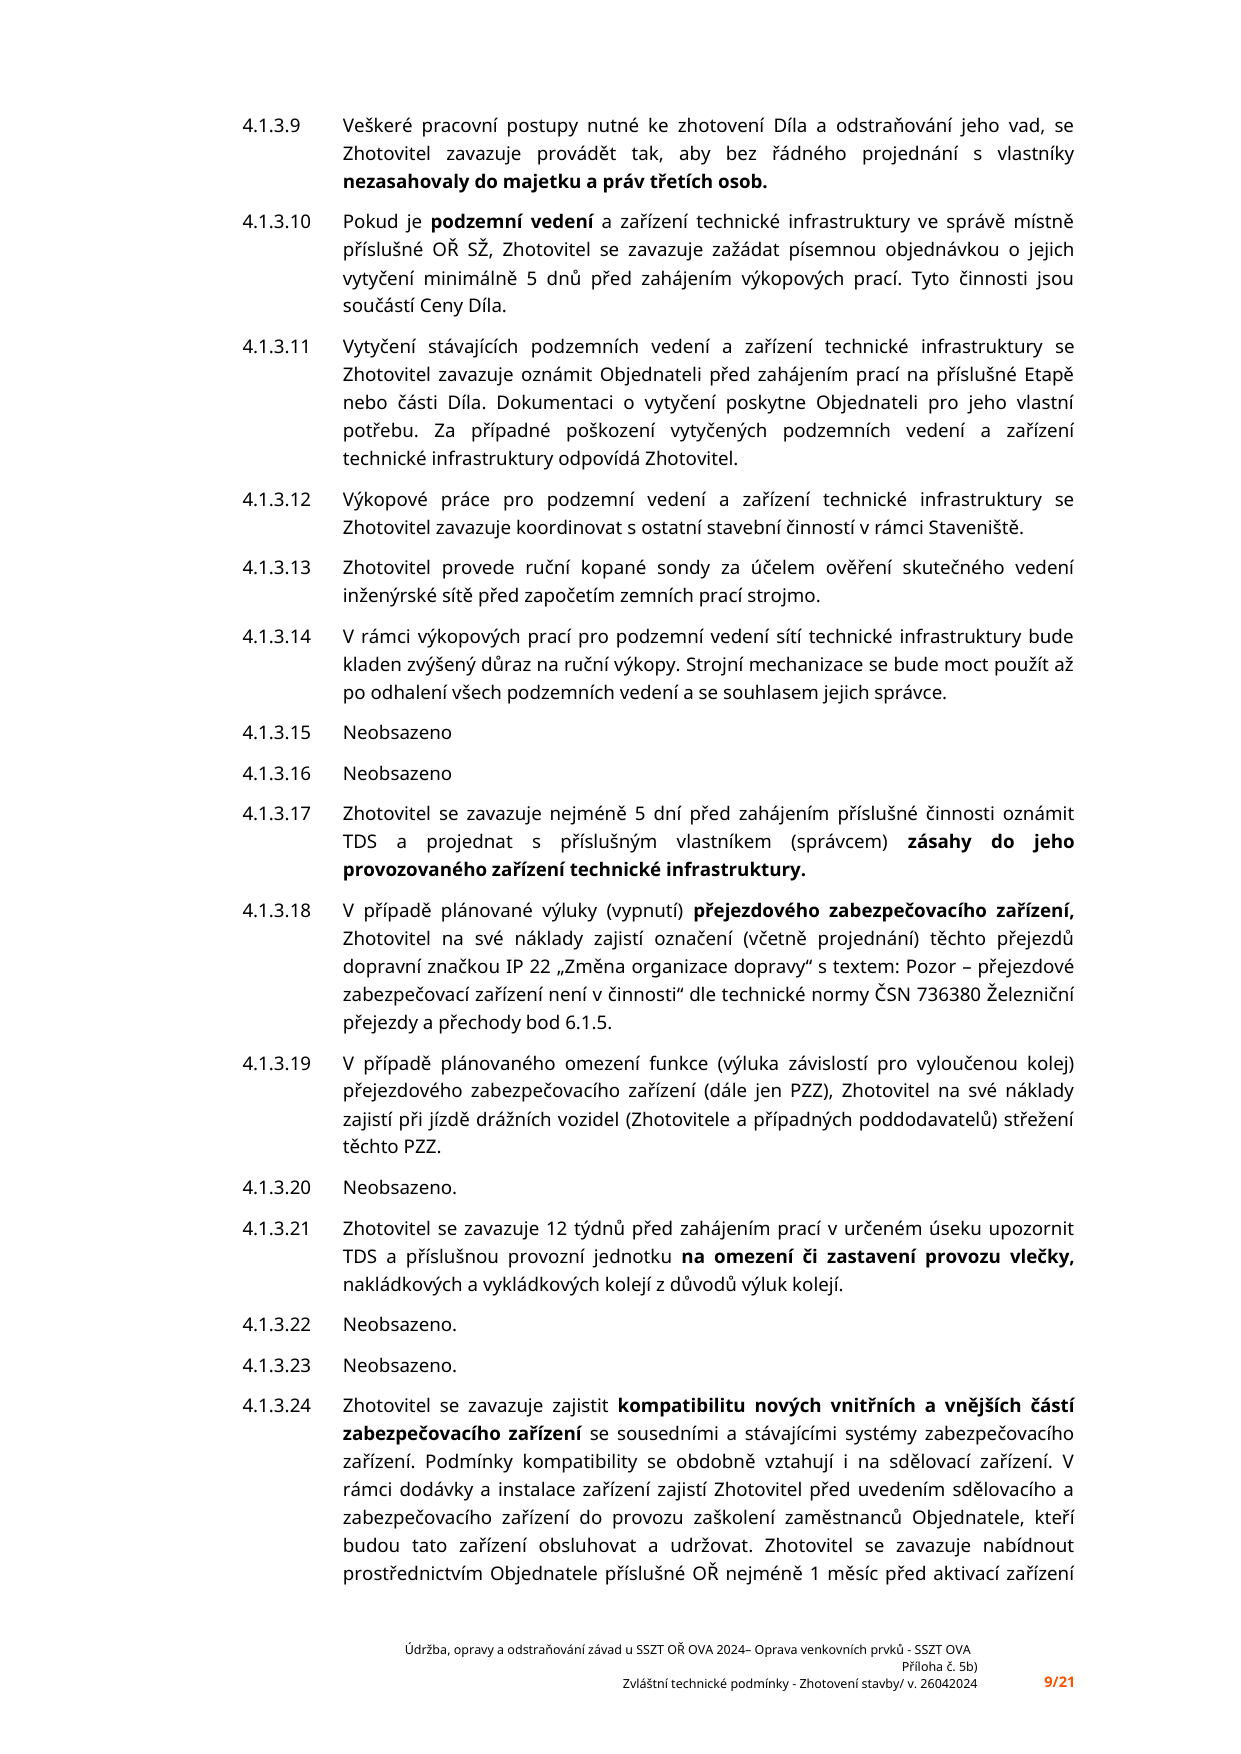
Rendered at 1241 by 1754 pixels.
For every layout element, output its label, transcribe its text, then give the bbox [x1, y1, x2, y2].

text Neobsazeno. [242, 1174, 1075, 1200]
text Zhotovitel se zavazuje nejméně 5 dní před zahájením příslušné činnosti oznámit TDS a projednat s příslušným vlastníkem (správcem) zásahy do jeho provozovaného zařízení technické infrastruktury. [242, 801, 1075, 882]
text Zhotovitel se zavazuje 12 týdnů před zahájením prací v určeném úseku upozornit TDS a příslušnou provozní jednotku na omezení či zastavení provozu vlečky, nakládkových a vykládkových kolejí z důvodů výluk kolejí. [242, 1215, 1075, 1296]
text Veškeré pracovní postupy nutné ke zhotovení Díla a odstraňování jeho vad, se Zhotovitel zavazuje provádět tak, aby bez řádného projednání s vlastníky nezasahovaly do majetku a práv třetích osob. [242, 112, 1075, 194]
text V rámci výkopových prací pro podzemní vedení sítí technické infrastruktury bude kladen zvýšený důraz na ruční výkopy. Strojní mechanizace se bude moct použít až po odhalení všech podzemních vedení a se souhlasem jejich správce. [242, 623, 1075, 704]
text Pokud je podzemní vedení a zařízení technické infrastruktury ve správě místně příslušné OŘ SŽ, Zhotovitel se zavazuje zažádat písemnou objednávkou o jejich vytyčení minimálně 5 dnů před zahájením výkopových prací. Tyto činnosti jsou součástí Ceny Díla. [242, 209, 1075, 318]
text Neobsazeno. [242, 1311, 1075, 1337]
text V případě plánované výluky (vypnutí) přejezdového zabezpečovacího zařízení, Zhotovitel na své náklady zajistí označení (včetně projednání) těchto přejezdů dopravní značkou IP 22 „Změna organizace dopravy“ s textem: Pozor – přejezdové zabezpečovací zařízení není v činnosti“ dle technické normy ČSN 736380 Železniční přejezdy a přechody bod 6.1.5. [242, 897, 1075, 1035]
text Zhotovitel provede ruční kopané sondy za účelem ověření skutečného vedení inženýrské sítě před započetím zemních prací strojmo. [242, 554, 1075, 608]
text Neobsazeno [242, 719, 1075, 745]
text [242, 1392, 1075, 1586]
text Vytyčení stávajících podzemních vedení a zařízení technické infrastruktury se Zhotovitel zavazuje oznámit Objednateli před zahájením prací na příslušné Etapě nebo části Díla. Dokumentaci o vytyčení poskytne Objednateli pro jeho vlastní potřebu. Za případné poškození vytyčených podzemních vedení a zařízení technické infrastruktury odpovídá Zhotovitel. [242, 333, 1075, 471]
text V případě plánovaného omezení funkce (výluka závislostí pro vyloučenou kolej) přejezdového zabezpečovacího zařízení (dále jen PZZ), Zhotovitel na své náklady zajistí při jízdě drážních vozidel (Zhotovitele a případných poddodavatelů) střežení těchto PZZ. [242, 1050, 1075, 1159]
text Neobsazeno. [242, 1352, 1075, 1377]
text Výkopové práce pro podzemní vedení a zařízení technické infrastruktury se Zhotovitel zavazuje koordinovat s ostatní stavební činností v rámci Staveniště. [242, 486, 1075, 539]
text Neobsazeno [242, 760, 1075, 786]
